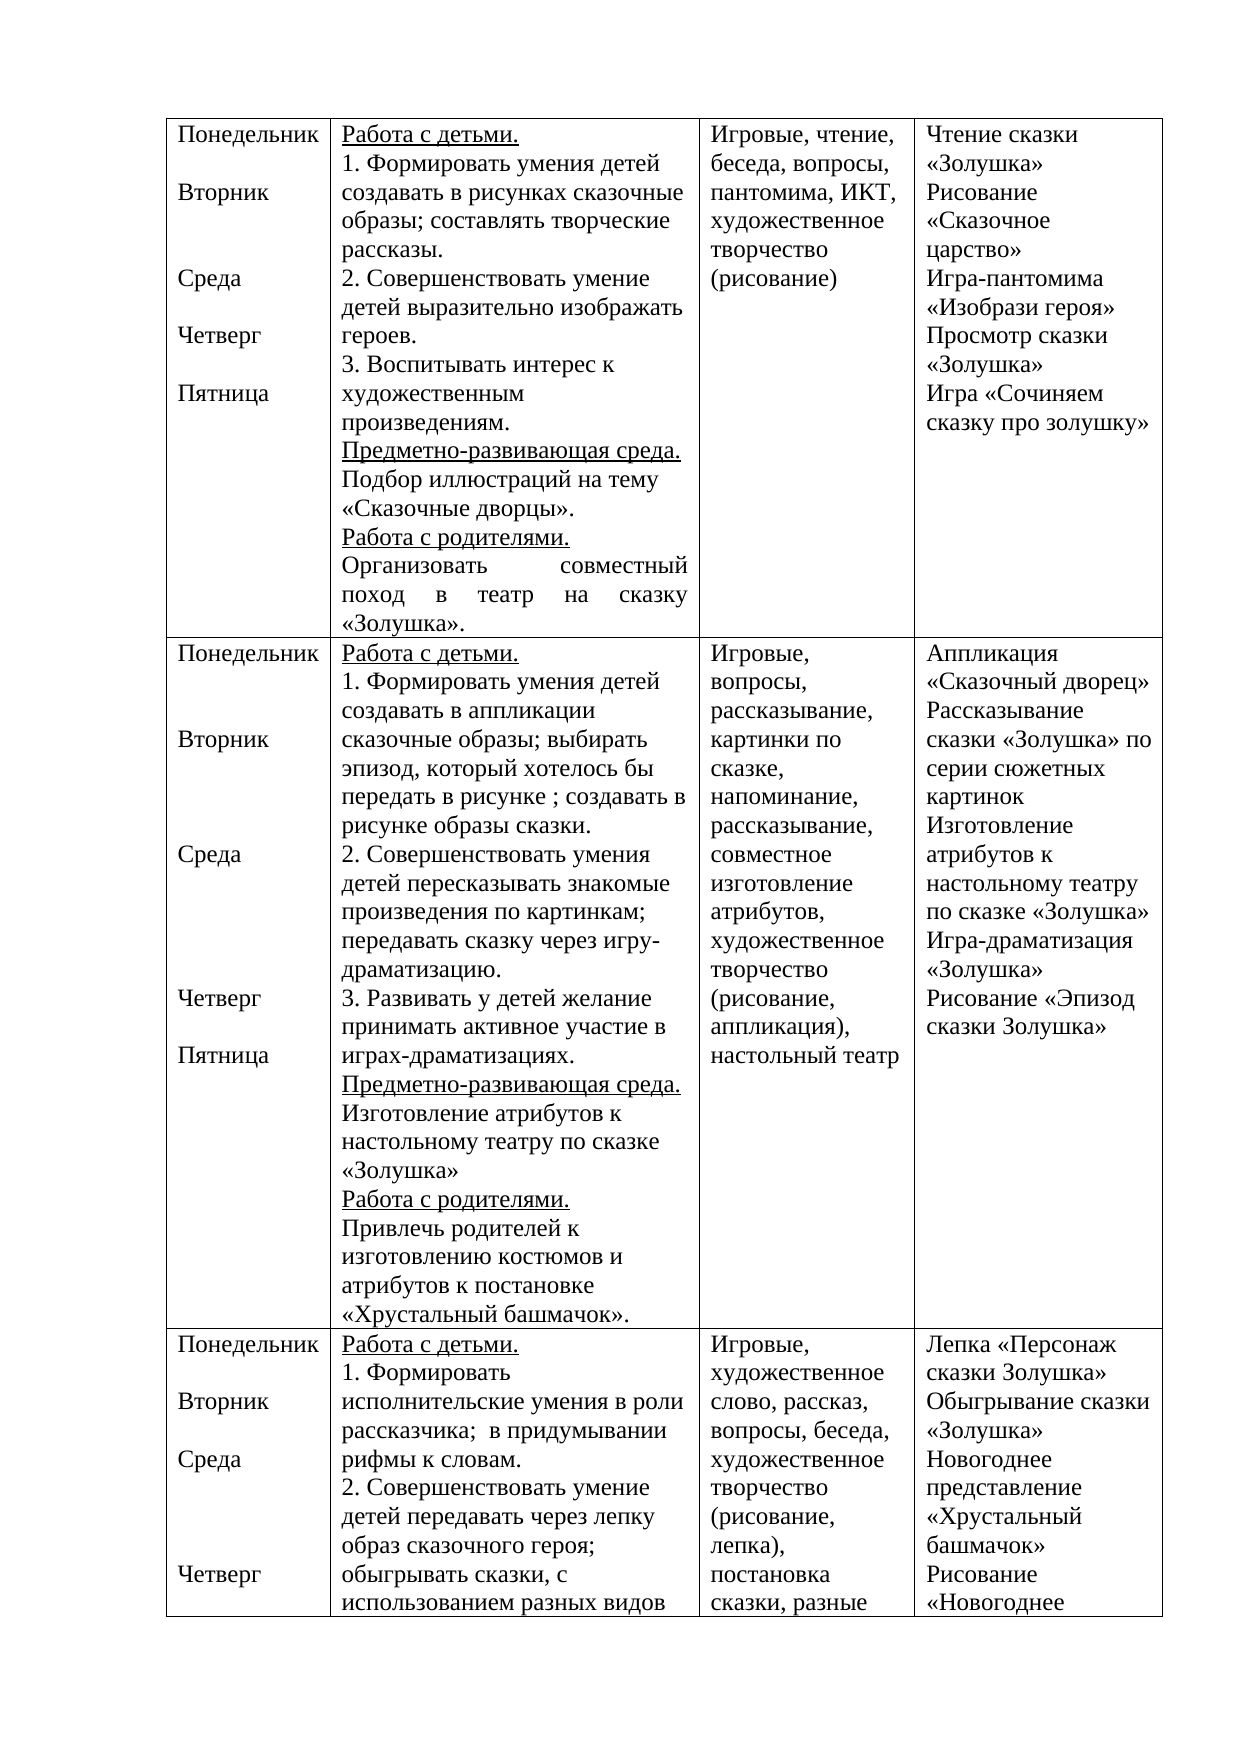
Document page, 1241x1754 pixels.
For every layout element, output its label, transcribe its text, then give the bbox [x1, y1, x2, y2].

table_cell Работа с детьми. 1. Формировать умения детей создавать в рисунках сказочные образы; составлять творческие рассказы. 2. Совершенствовать умение детей выразительно изображать героев. 3. Воспитывать интерес к художественным произведениям. Предметно-развивающая среда. Подбор иллюстраций на тему «Сказочные дворцы». Работа с родителями. Организовать совместный поход в театр на сказку «Золушка». [331, 119, 699, 637]
table_cell Аппликация «Сказочный дворец» Рассказывание сказки «Золушка» по серии сюжетных картинок Изготовление атрибутов к настольному театру по сказке «Золушка» Игра-драматизация «Золушка» Рисование «Эпизод сказки Золушка» [915, 638, 1162, 1328]
table_cell Понедельник Вторник Среда Четверг Пятница [167, 638, 330, 1328]
table_cell Игровые, чтение, беседа, вопросы, пантомима, ИКТ, художественное творчество (рисование) [700, 119, 914, 637]
table_cell Чтение сказки «Золушка» Рисование «Сказочное царство» Игра-пантомима «Изобрази героя» Просмотр сказки «Золушка» Игра «Сочиняем сказку про золушку» [915, 119, 1162, 637]
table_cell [167, 1329, 330, 1616]
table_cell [167, 119, 330, 637]
table_cell Игровые, вопросы, рассказывание, картинки по сказке, напоминание, рассказывание, совместное изготовление атрибутов, художественное творчество (рисование, аппликация), настольный театр [700, 638, 914, 1328]
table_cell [700, 1329, 914, 1616]
table_cell Работа с детьми. 1. Формировать умения детей создавать в аппликации сказочные образы; выбирать эпизод, который хотелось бы передать в рисунке ; создавать в рисунке образы сказки. 2. Совершенствовать умения детей пересказывать знакомые произведения по картинкам; передавать сказку через игру-драматизацию. 3. Развивать у детей желание принимать активное участие в играх-драматизациях. Предметно-развивающая среда. Изготовление атрибутов к настольному театру по сказке «Золушка» Работа с родителями. Привлечь родителей к изготовлению костюмов и атрибутов к постановке «Хрустальный башмачок». [331, 638, 699, 1328]
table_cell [915, 1329, 1162, 1616]
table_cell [331, 1329, 699, 1616]
